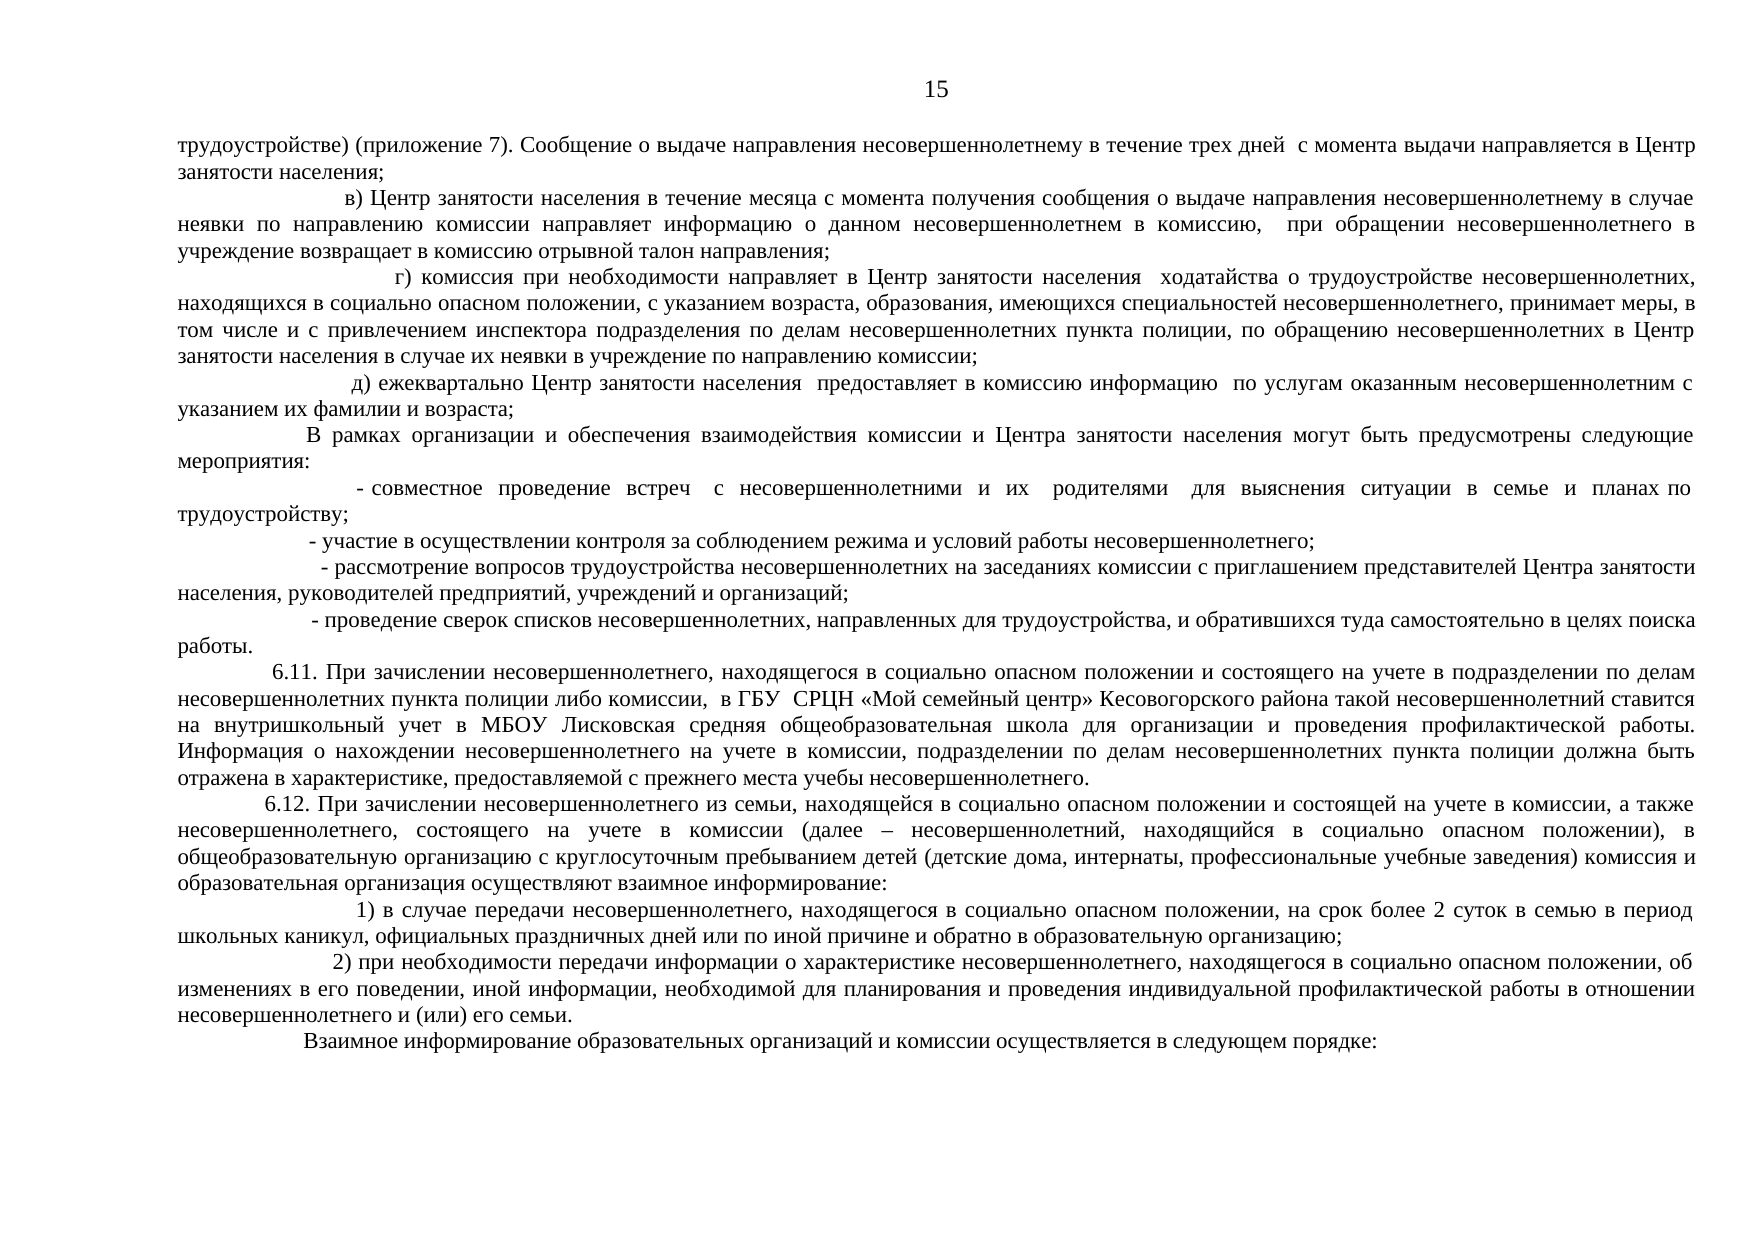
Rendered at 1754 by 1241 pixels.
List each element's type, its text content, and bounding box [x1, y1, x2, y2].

text - совместное проведение встреч с несовершеннолетними и их родителями для выяснения ситуации в семье и планах по трудоустройству; [177, 474, 1698, 527]
text Взаимное информирование образовательных организаций и комиссии осуществляется в следующем порядке: [177, 1027, 1639, 1054]
text - участие в осуществлении контроля за соблюдением режима и условий работы несовершеннолетнего; [177, 527, 1639, 553]
text 6.11. При зачислении несовершеннолетнего, находящегося в социально опасном положении и состоящего на учете в подразделении по делам несовершеннолетних пункта полиции либо комиссии, в ГБУ СРЦН «Мой семейный центр» Кесовогорского района такой несовершеннолетний ставится на внутришкольный учет в МБОУ Лисковская средняя общеобразовательная школа для организации и проведения профилактической работы. Информация о нахождении несовершеннолетнего на учете в комиссии, подразделении по делам несовершеннолетних пункта полиции должна быть отражена в характеристике, предоставляемой с прежнего места учебы несовершеннолетнего. [177, 658, 1698, 790]
text г) комиссия при необходимости направляет в Центр занятости населения ходатайства о трудоустройстве несовершеннолетних, находящихся в социально опасном положении, с указанием возраста, образования, имеющихся специальностей несовершеннолетнего, принимает меры, в том числе и с привлечением инспектора подразделения по делам несовершеннолетних пункта полиции, по обращению несовершеннолетних в Центр занятости населения в случае их неявки в учреждение по направлению комиссии; [177, 263, 1698, 368]
text д) ежеквартально Центр занятости населения предоставляет в комиссию информацию по услугам оказанным несовершеннолетним с указанием их фамилии и возраста; [177, 368, 1698, 421]
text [177, 131, 1698, 184]
text 6.12. При зачислении несовершеннолетнего из семьи, находящейся в социально опасном положении и состоящей на учете в комиссии, а также несовершеннолетнего, состоящего на учете в комиссии (далее – несовершеннолетний, находящийся в социально опасном положении), в общеобразовательную организацию с круглосуточным пребыванием детей (детские дома, интернаты, профессиональные учебные заведения) комиссия и образовательная организация осуществляют взаимное информирование: [177, 790, 1698, 896]
text 1) в случае передачи несовершеннолетнего, находящегося в социально опасном положении, на срок более 2 суток в семью в период школьных каникул, официальных праздничных дней или по иной причине и обратно в образовательную организацию; [177, 896, 1698, 948]
text - рассмотрение вопросов трудоустройства несовершеннолетних на заседаниях комиссии с приглашением представителей Центра занятости населения, руководителей предприятий, учреждений и организаций; [177, 553, 1698, 606]
text В рамках организации и обеспечения взаимодействия комиссии и Центра занятости населения могут быть предусмотрены следующие мероприятия: [177, 421, 1698, 474]
text 2) при необходимости передачи информации о характеристике несовершеннолетнего, находящегося в социально опасном положении, об изменениях в его поведении, иной информации, необходимой для планирования и проведения индивидуальной профилактической работы в отношении несовершеннолетнего и (или) его семьи. [177, 948, 1698, 1027]
text - проведение сверок списков несовершеннолетних, направленных для трудоустройства, и обратившихся туда самостоятельно в целях поиска работы. [177, 606, 1698, 658]
text в) Центр занятости населения в течение месяца с момента получения сообщения о выдаче направления несовершеннолетнему в случае неявки по направлению комиссии направляет информацию о данном несовершеннолетнем в комиссию, при обращении несовершеннолетнего в учреждение возвращает в комиссию отрывной талон направления; [177, 184, 1698, 263]
